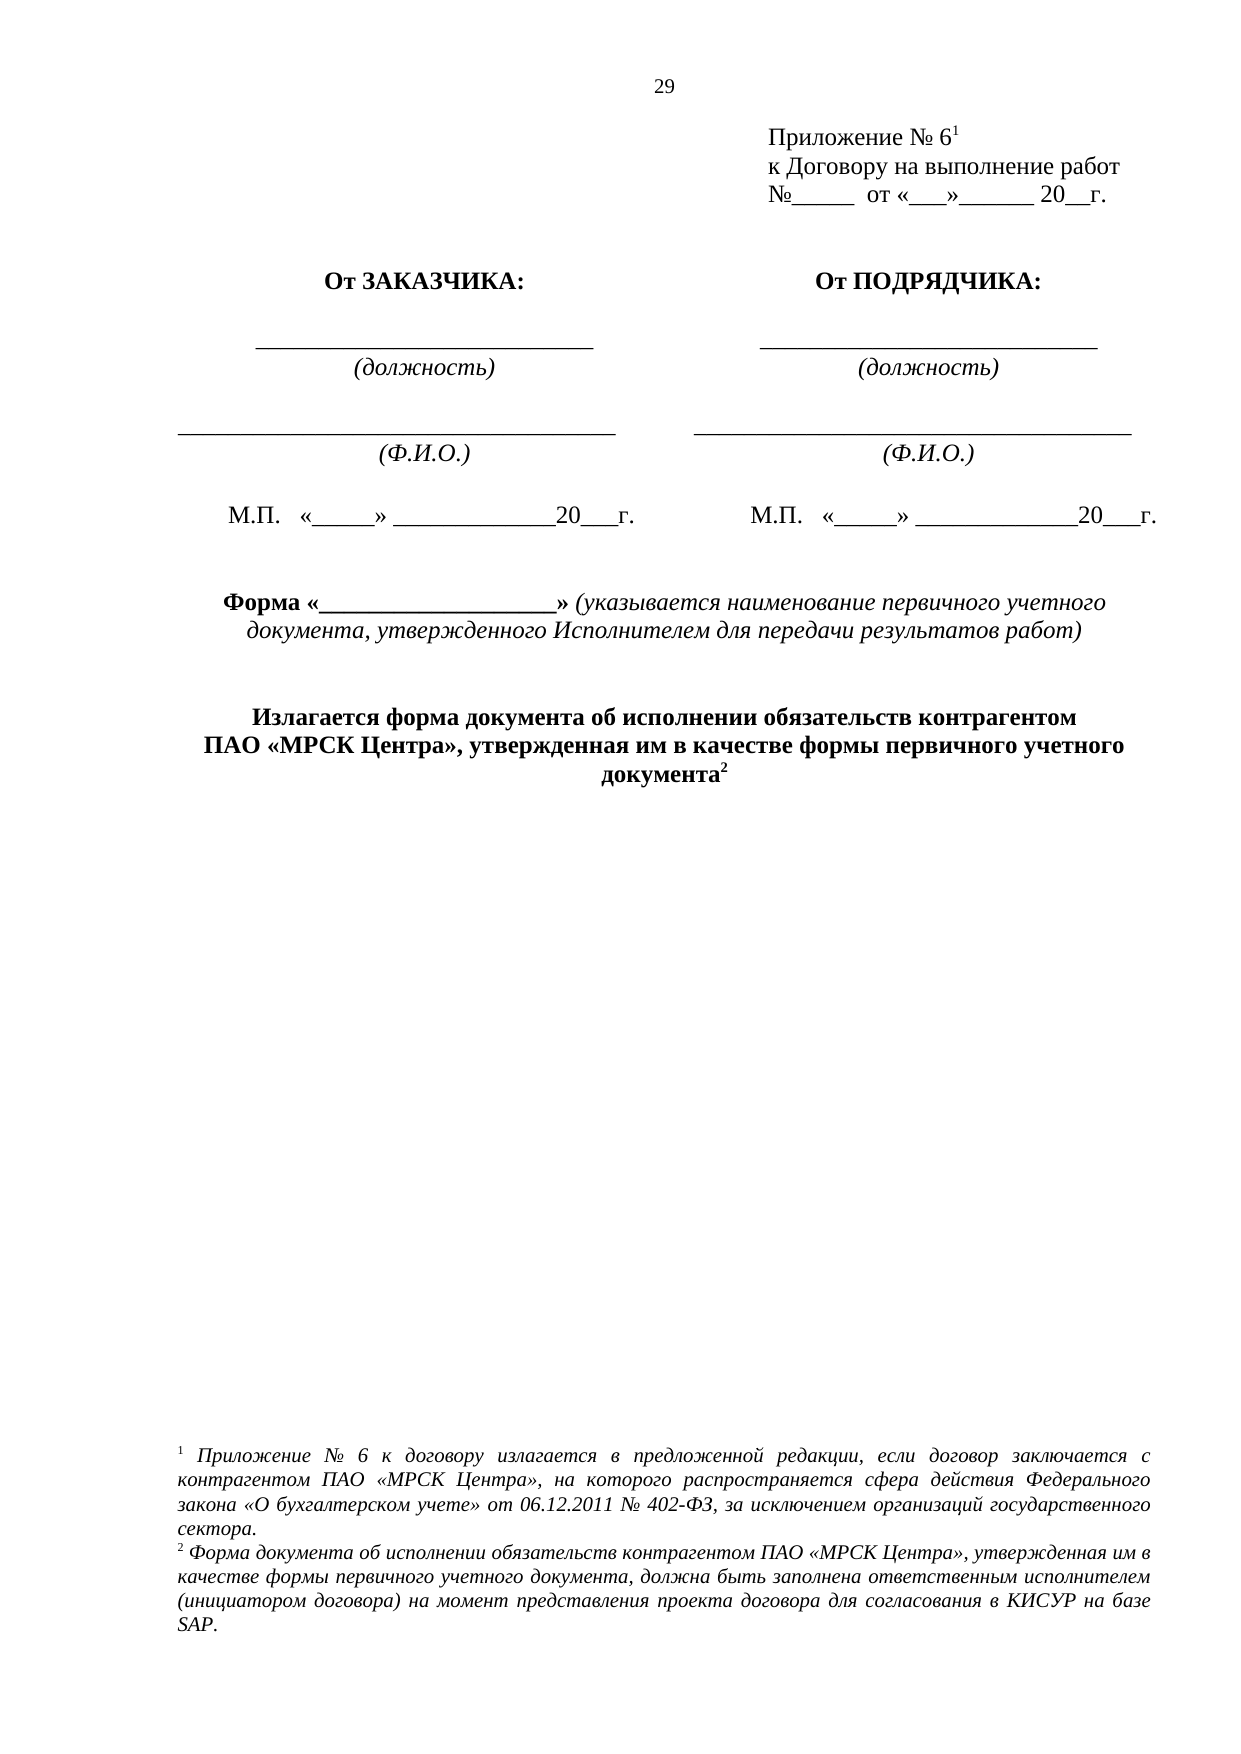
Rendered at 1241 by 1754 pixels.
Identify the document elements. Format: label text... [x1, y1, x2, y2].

table_header От ЗАКАЗЧИКА: ___________________________ (должность) ___________________________________ (Ф.И.О.) М.П. «_____» _____________20___г. [166, 266, 682, 529]
text Приложение № 6 [768, 122, 1152, 151]
text Форма «___________________» (указывается наименование первичного учетного документа, утвержденного Исполнителем для передачи результатов работ) [177, 587, 1152, 644]
text Излагается форма документа об исполнении обязательств контрагентом ПАО «МРСК Центра», утвержденная им в качестве формы первичного учетного документа [177, 702, 1152, 788]
table_header От ПОДРЯДЧИКА: ___________________________ (должность) ___________________________________ (Ф.И.О.) М.П. «_____» _____________20___г. [682, 266, 1174, 529]
text №_____ от «___»______ 20__г. [768, 179, 1152, 208]
text к Договору на выполнение работ [768, 151, 1152, 179]
